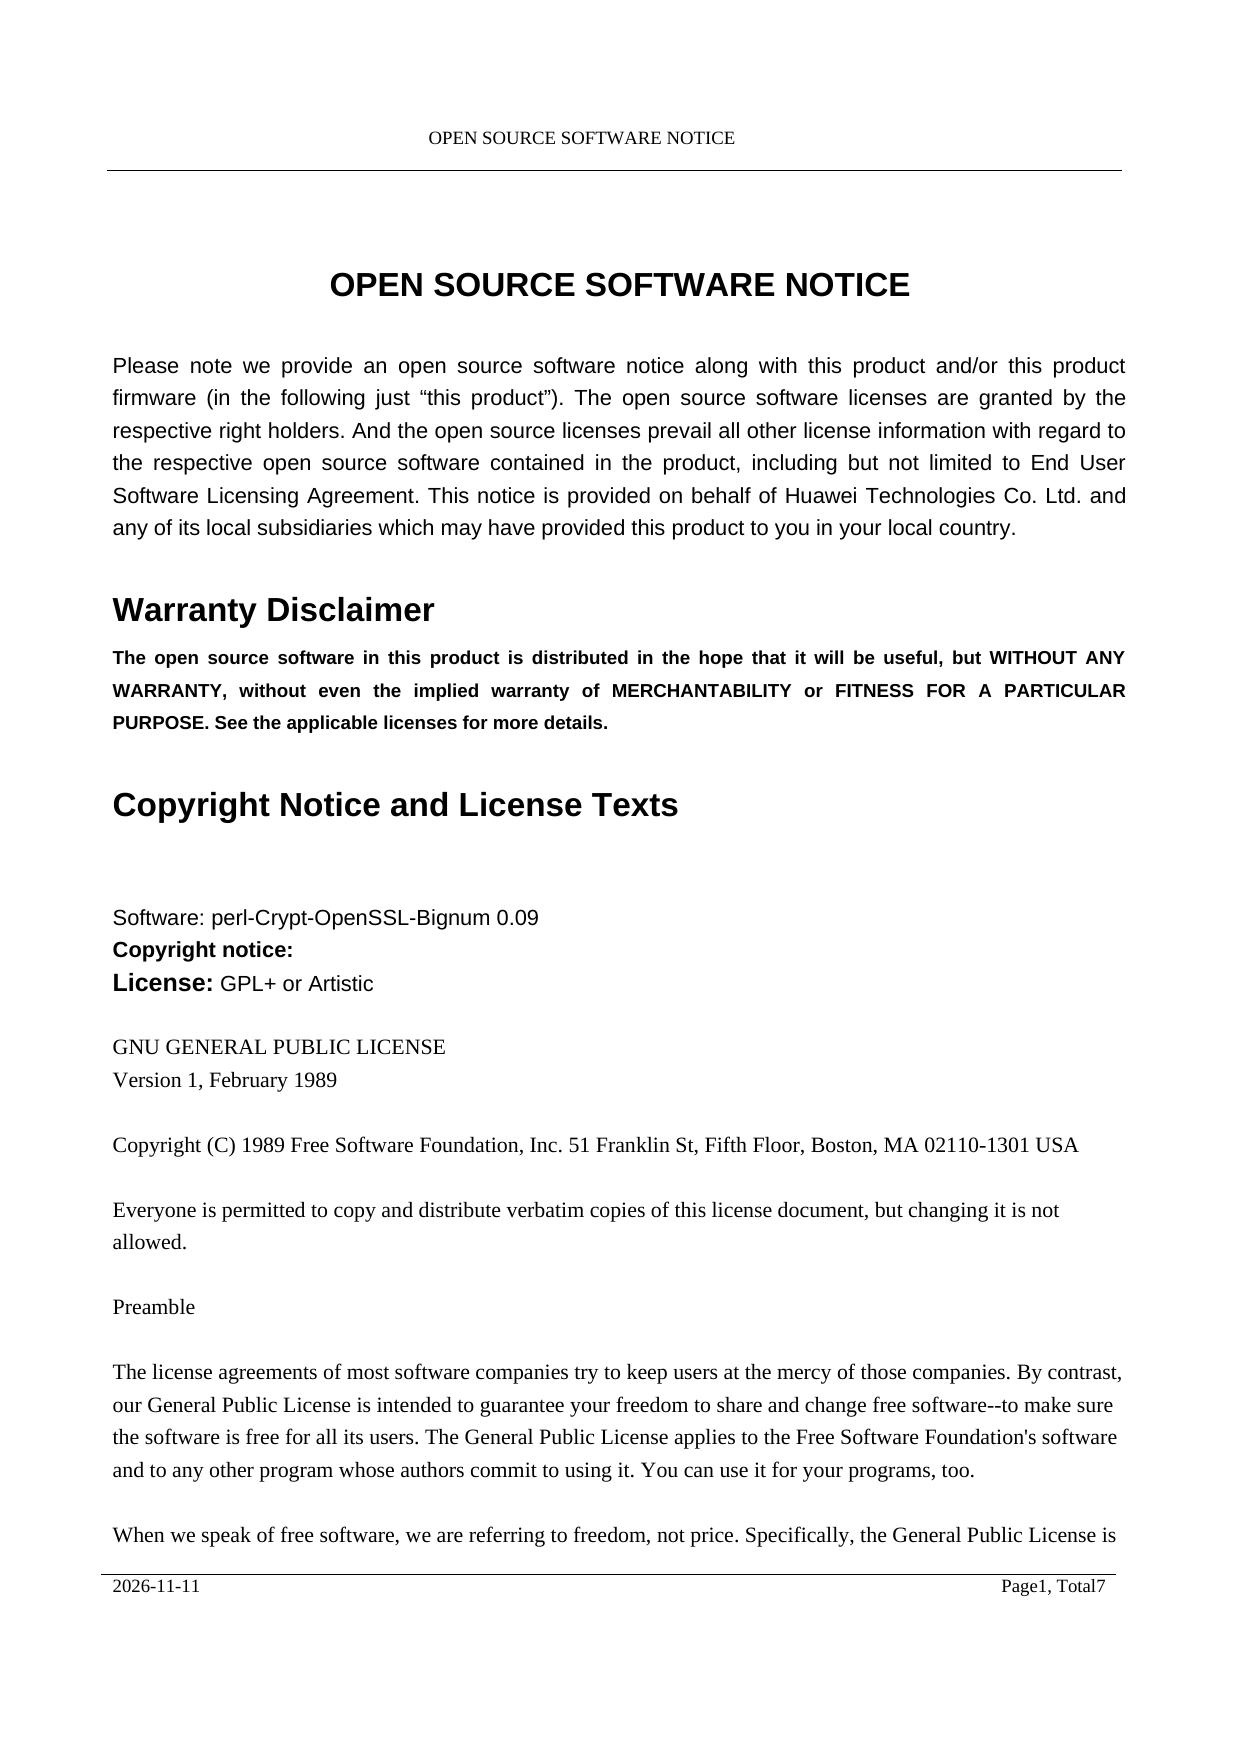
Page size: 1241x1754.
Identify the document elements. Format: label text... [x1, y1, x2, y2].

text Warranty Disclaimer [112, 576, 1128, 641]
text Please note we provide an open source software notice along with this product and/or this product firmware (in the following just “this product”). The open source software licenses are granted by the respective right holders. And the open source licenses prevail all other license information with regard to the respective open source software contained in the product, including but not limited to End User Software Licensing Agreement. This notice is provided on behalf of Huawei Technologies Co. Ltd. and any of its local subsidiaries which may have provided this product to you in your local country. [112, 349, 1128, 544]
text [112, 966, 1128, 1551]
text Software: perl-Crypt-OpenSSL-Bignum 0.09 [112, 901, 1128, 933]
text The open source software in this product is distributed in the hope that it will be useful, but WITHOUT ANY WARRANTY, without even the implied warranty of MERCHANTABILITY or FITNESS FOR A PARTICULAR PURPOSE. See the applicable licenses for more details. [112, 641, 1128, 739]
text OPEN SOURCE SOFTWARE NOTICE [112, 251, 1128, 316]
text Copyright notice: [112, 933, 1128, 966]
text Copyright Notice and License Texts [112, 771, 1128, 836]
